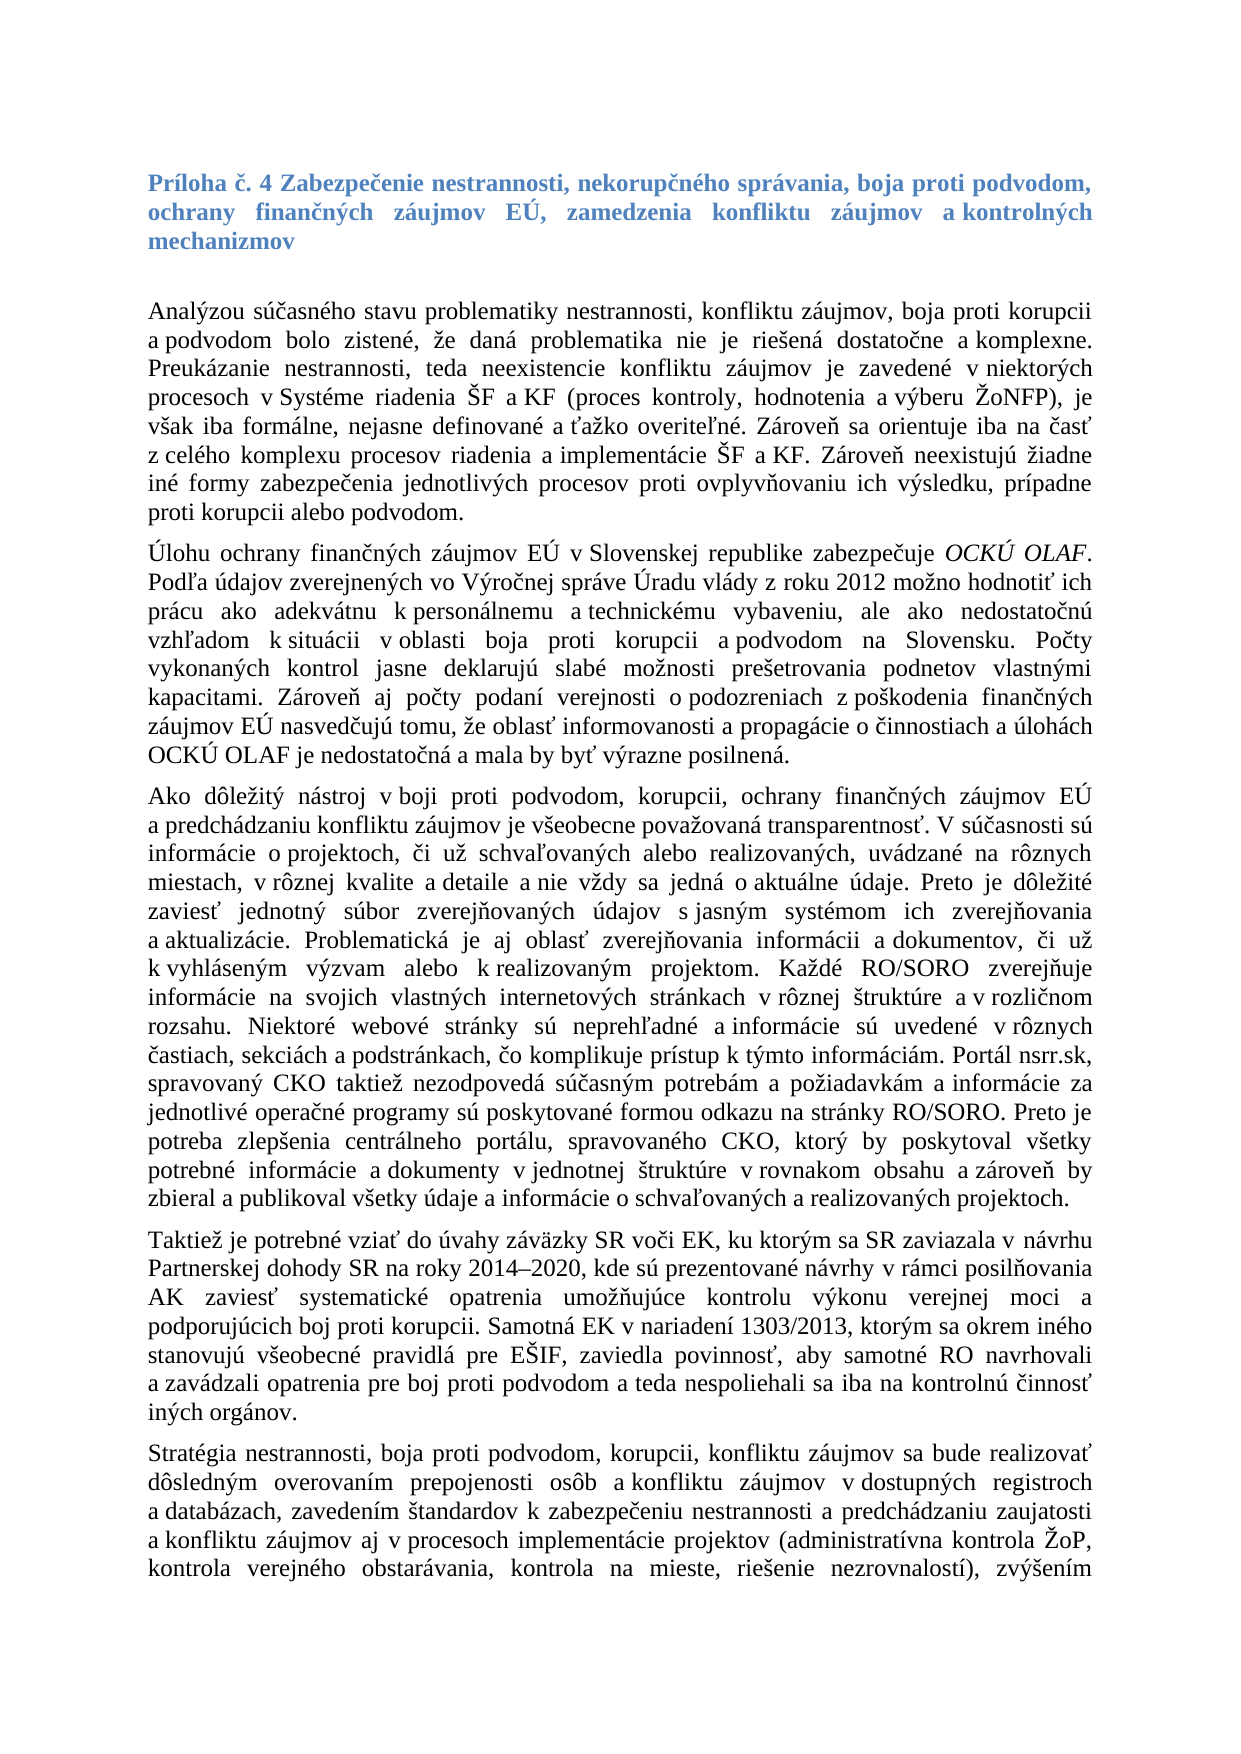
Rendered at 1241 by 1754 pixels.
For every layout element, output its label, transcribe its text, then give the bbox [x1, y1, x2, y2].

text Taktiež je potrebné vziať do úvahy záväzky SR voči EK, ku ktorým sa SR zaviazala v návrhu Partnerskej dohody SR na roky 2014–2020, kde sú prezentované návrhy v rámci posilňovania AK zaviesť systematické opatrenia umožňujúce kontrolu výkonu verejnej moci a podporujúcich boj proti korupcii. Samotná EK v nariadení 1303/2013, ktorým sa okrem iného stanovujú všeobecné pravidlá pre EŠIF, zaviedla povinnosť, aby samotné RO navrhovali a zavádzali opatrenia pre boj proti podvodom a teda nespoliehali sa iba na kontrolnú činnosť iných orgánov. [148, 1225, 1093, 1426]
text Úlohu ochrany finančných záujmov EÚ v Slovenskej republike zabezpečuje OCKÚ OLAF. Podľa údajov zverejnených vo Výročnej správe Úradu vlády z roku 2012 možno hodnotiť ich prácu ako adekvátnu k personálnemu a technickému vybaveniu, ale ako nedostatočnú vzhľadom k situácii v oblasti boja proti korupcii a podvodom na Slovensku. Počty vykonaných kontrol jasne deklarujú slabé možnosti prešetrovania podnetov vlastnými kapacitami. Zároveň aj počty podaní verejnosti o podozreniach z poškodenia finančných záujmov EÚ nasvedčujú tomu, že oblasť informovanosti a propagácie o činnostiach a úlohách OCKÚ OLAF je nedostatočná a mala by byť výrazne posilnená. [148, 538, 1093, 768]
subtitle Príloha č. 4 Zabezpečenie nestrannosti, nekorupčného správania, boja proti podvodom, ochrany finančných záujmov EÚ, zamedzenia konfliktu záujmov a kontrolných mechanizmov [148, 168, 1093, 255]
text Analýzou súčasného stavu problematiky nestrannosti, konfliktu záujmov, boja proti korupcii a podvodom bolo zistené, že daná problematika nie je riešená dostatočne a komplexne. Preukázanie nestrannosti, teda neexistencie konfliktu záujmov je zavedené v niektorých procesoch v Systéme riadenia ŠF a KF (proces kontroly, hodnotenia a výberu ŽoNFP), je však iba formálne, nejasne definované a ťažko overiteľné. Zároveň sa orientuje iba na časť z celého komplexu procesov riadenia a implementácie ŠF a KF. Zároveň neexistujú žiadne iné formy zabezpečenia jednotlivých procesov proti ovplyvňovaniu ich výsledku, prípadne proti korupcii alebo podvodom. [148, 296, 1093, 526]
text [148, 1438, 1093, 1582]
text Ako dôležitý nástroj v boji proti podvodom, korupcii, ochrany finančných záujmov EÚ a predchádzaniu konfliktu záujmov je všeobecne považovaná transparentnosť. V súčasnosti sú informácie o projektoch, či už schvaľovaných alebo realizovaných, uvádzané na rôznych miestach, v rôznej kvalite a detaile a nie vždy sa jedná o aktuálne údaje. Preto je dôležité zaviesť jednotný súbor zverejňovaných údajov s jasným systémom ich zverejňovania a aktualizácie. Problematická je aj oblasť zverejňovania informácii a dokumentov, či už k vyhláseným výzvam alebo k realizovaným projektom. Každé RO/SORO zverejňuje informácie na svojich vlastných internetových stránkach v rôznej štruktúre a v rozličnom rozsahu. Niektoré webové stránky sú neprehľadné a informácie sú uvedené v rôznych častiach, sekciách a podstránkach, čo komplikuje prístup k týmto informáciám. Portál nsrr.sk, spravovaný CKO taktiež nezodpovedá súčasným potrebám a požiadavkám a informácie za jednotlivé operačné programy sú poskytované formou odkazu na stránky RO/SORO. Preto je potreba zlepšenia centrálneho portálu, spravovaného CKO, ktorý by poskytoval všetky potrebné informácie a dokumenty v jednotnej štruktúre v rovnakom obsahu a zároveň by zbieral a publikoval všetky údaje a informácie o schvaľovaných a realizovaných projektoch. [148, 781, 1093, 1212]
